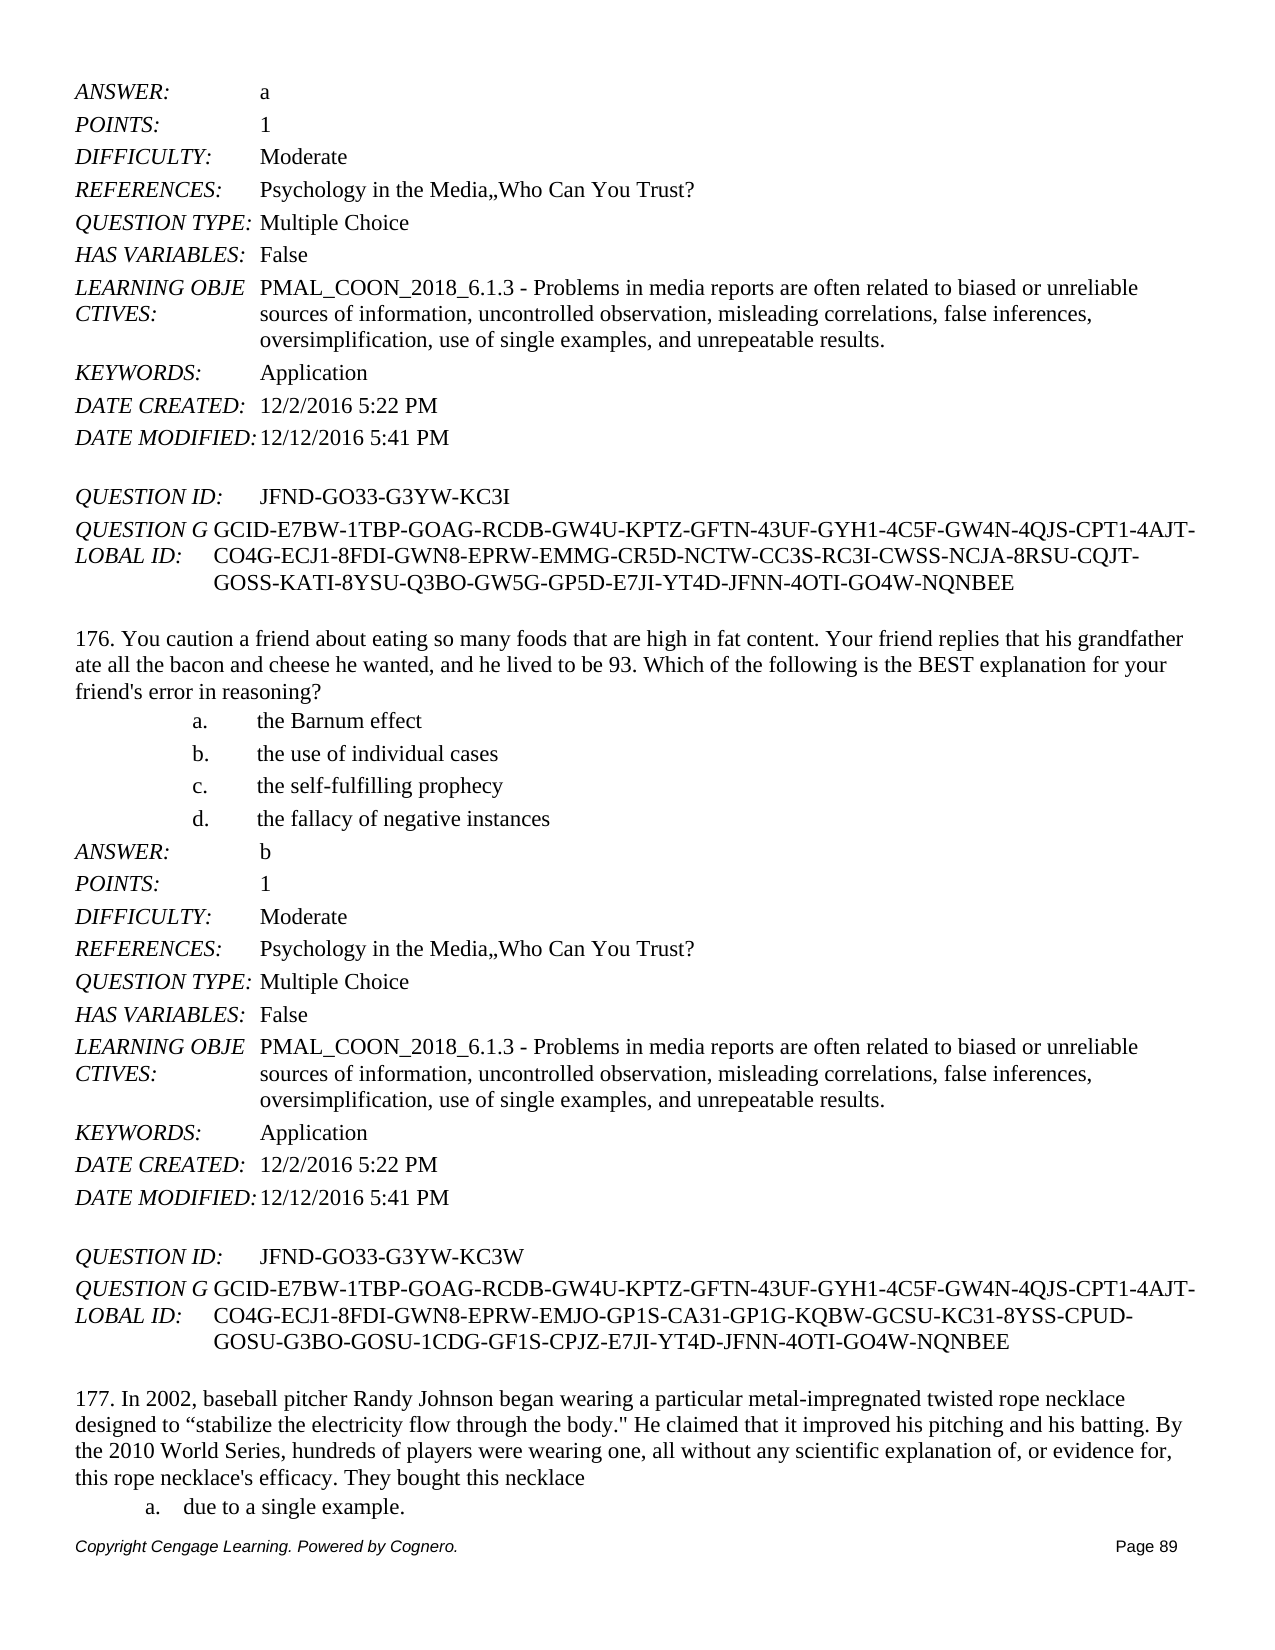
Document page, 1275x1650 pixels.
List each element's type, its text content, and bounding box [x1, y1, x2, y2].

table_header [75, 75, 1200, 598]
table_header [75, 1385, 1200, 1523]
table_header 176. You caution a friend about eating so many foods that are high in fat content. Your friend replies that his grandfather ate all the bacon and cheese he wanted, and he lived to be 93. Which of the following is the BEST explanation for your friend's error in reasoning? [75, 625, 1200, 1358]
